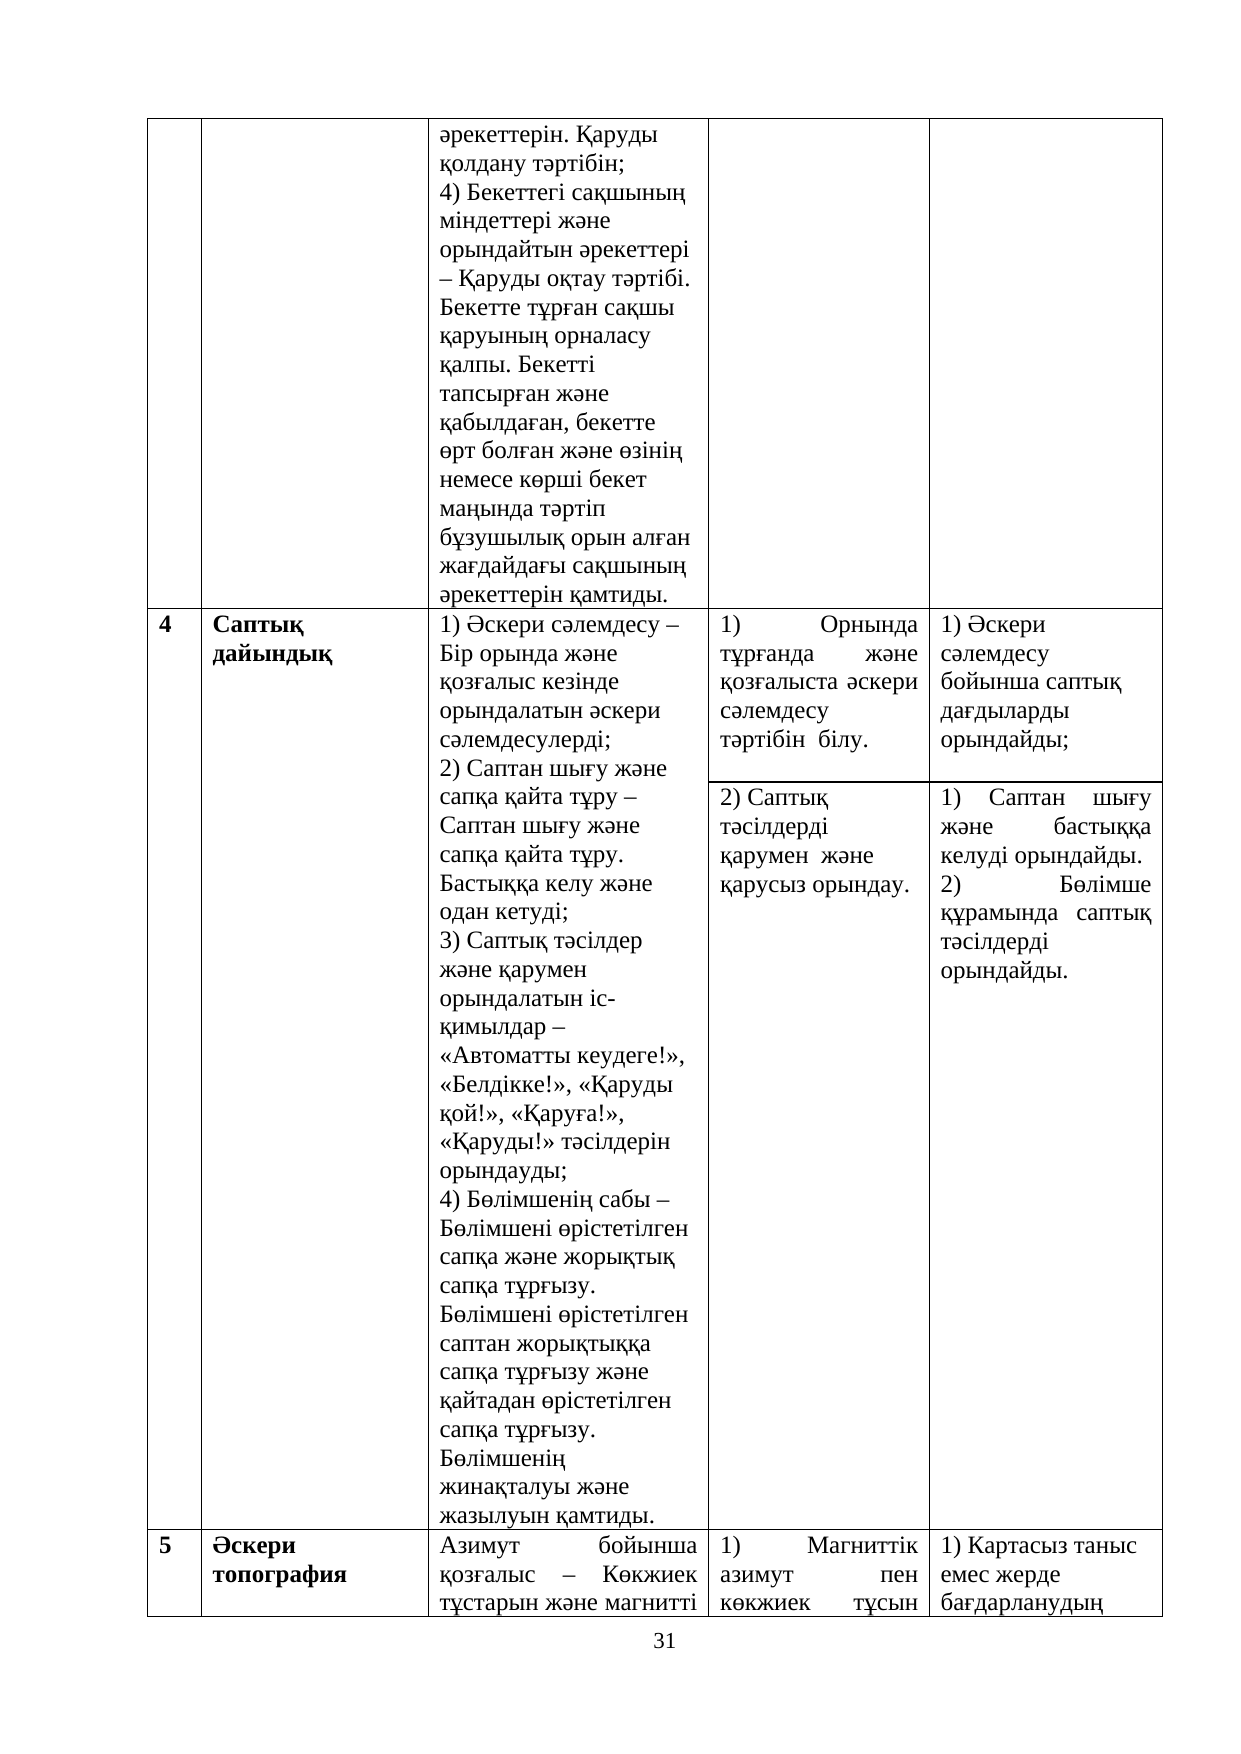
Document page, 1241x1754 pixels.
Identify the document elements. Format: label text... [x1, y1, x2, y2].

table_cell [709, 1530, 929, 1616]
table_cell 1) Әскери сәлемдесу – Бір орында және қозғалыс кезінде орындалатын әскери сәлемдесулерді; 2) Саптан шығу және сапқа қайта тұру – Саптан шығу және сапқа қайта тұру. Бастыққа келу және одан кетуді; 3) Саптық тәсілдер және қарумен орындалатын іс-қимылдар – «Автоматты кеудеге!», «Белдікке!», «Қаруды қой!», «Қаруға!», «Қаруды!» тәсілдерін орындауды; 4) Бөлімшенің сабы – Бөлімшені өрістетілген сапқа және жорықтық сапқа тұрғызу. Бөлімшені өрістетілген саптан жорықтыққа сапқа тұрғызу және қайтадан өрістетілген сапқа тұрғызу. Бөлімшенің жинақталуы және жазылуын қамтиды. [429, 609, 708, 1529]
table_cell 5 [148, 1530, 201, 1616]
table_cell 1) Әскери сәлемдесу бойынша саптық дағдыларды орындайды; [930, 609, 1162, 781]
table_cell 1) Саптан шығу және бастыққа келуді орындайды. 2) Бөлімше құрамында саптық тәсілдерді орындайды. [930, 783, 1162, 1529]
table_cell Әскери топография [202, 1530, 428, 1616]
table_cell 2) Саптық тәсілдерді қарумен және қарусыз орындау. [709, 783, 929, 1529]
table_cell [930, 1530, 1162, 1616]
table_cell 4 [148, 609, 201, 1529]
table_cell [709, 119, 929, 608]
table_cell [930, 119, 1162, 608]
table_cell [429, 1530, 708, 1616]
table_cell Саптық дайындық [202, 609, 428, 1529]
table_cell 1) Орнында тұрғанда және қозғалыста әскери сәлемдесу тәртібін білу. [709, 609, 929, 781]
